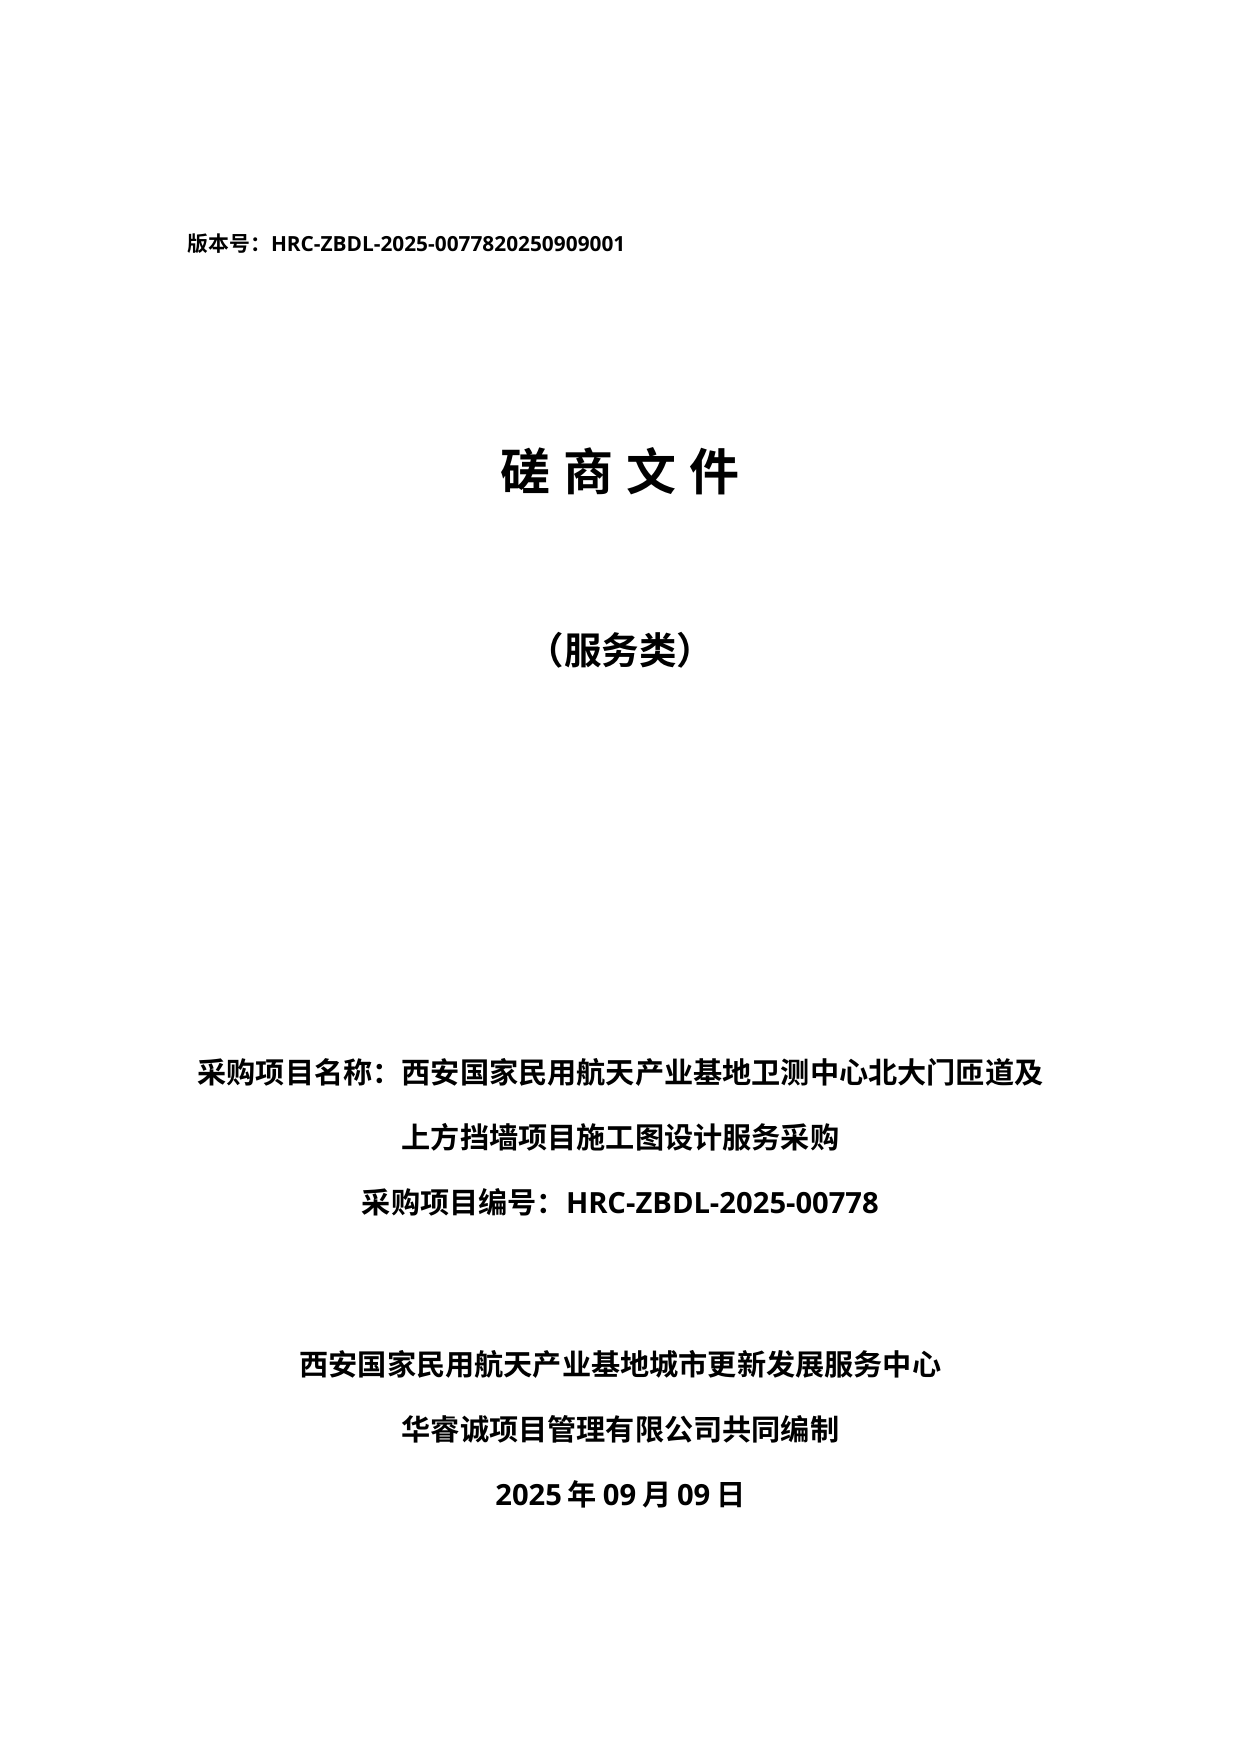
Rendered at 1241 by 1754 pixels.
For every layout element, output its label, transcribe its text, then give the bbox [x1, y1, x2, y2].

text 华睿诚项目管理有限公司共同编制 [187, 1397, 1053, 1462]
text 采购项目名称：西安国家民用航天产业基地卫测中心北大门匝道及上方挡墙项目施工图设计服务采购 [187, 1039, 1053, 1169]
text 西安国家民用航天产业基地城市更新发展服务中心 [187, 1332, 1053, 1397]
text （服务类） [187, 617, 1053, 1039]
text 采购项目编号：HRC-ZBDL-2025-00778 [187, 1169, 1053, 1332]
text 磋 商 文 件 [187, 422, 1053, 617]
text 2025年09月09日 [187, 1462, 1053, 1527]
text 版本号：HRC-ZBDL-2025-0077820250909001 [187, 227, 1053, 422]
